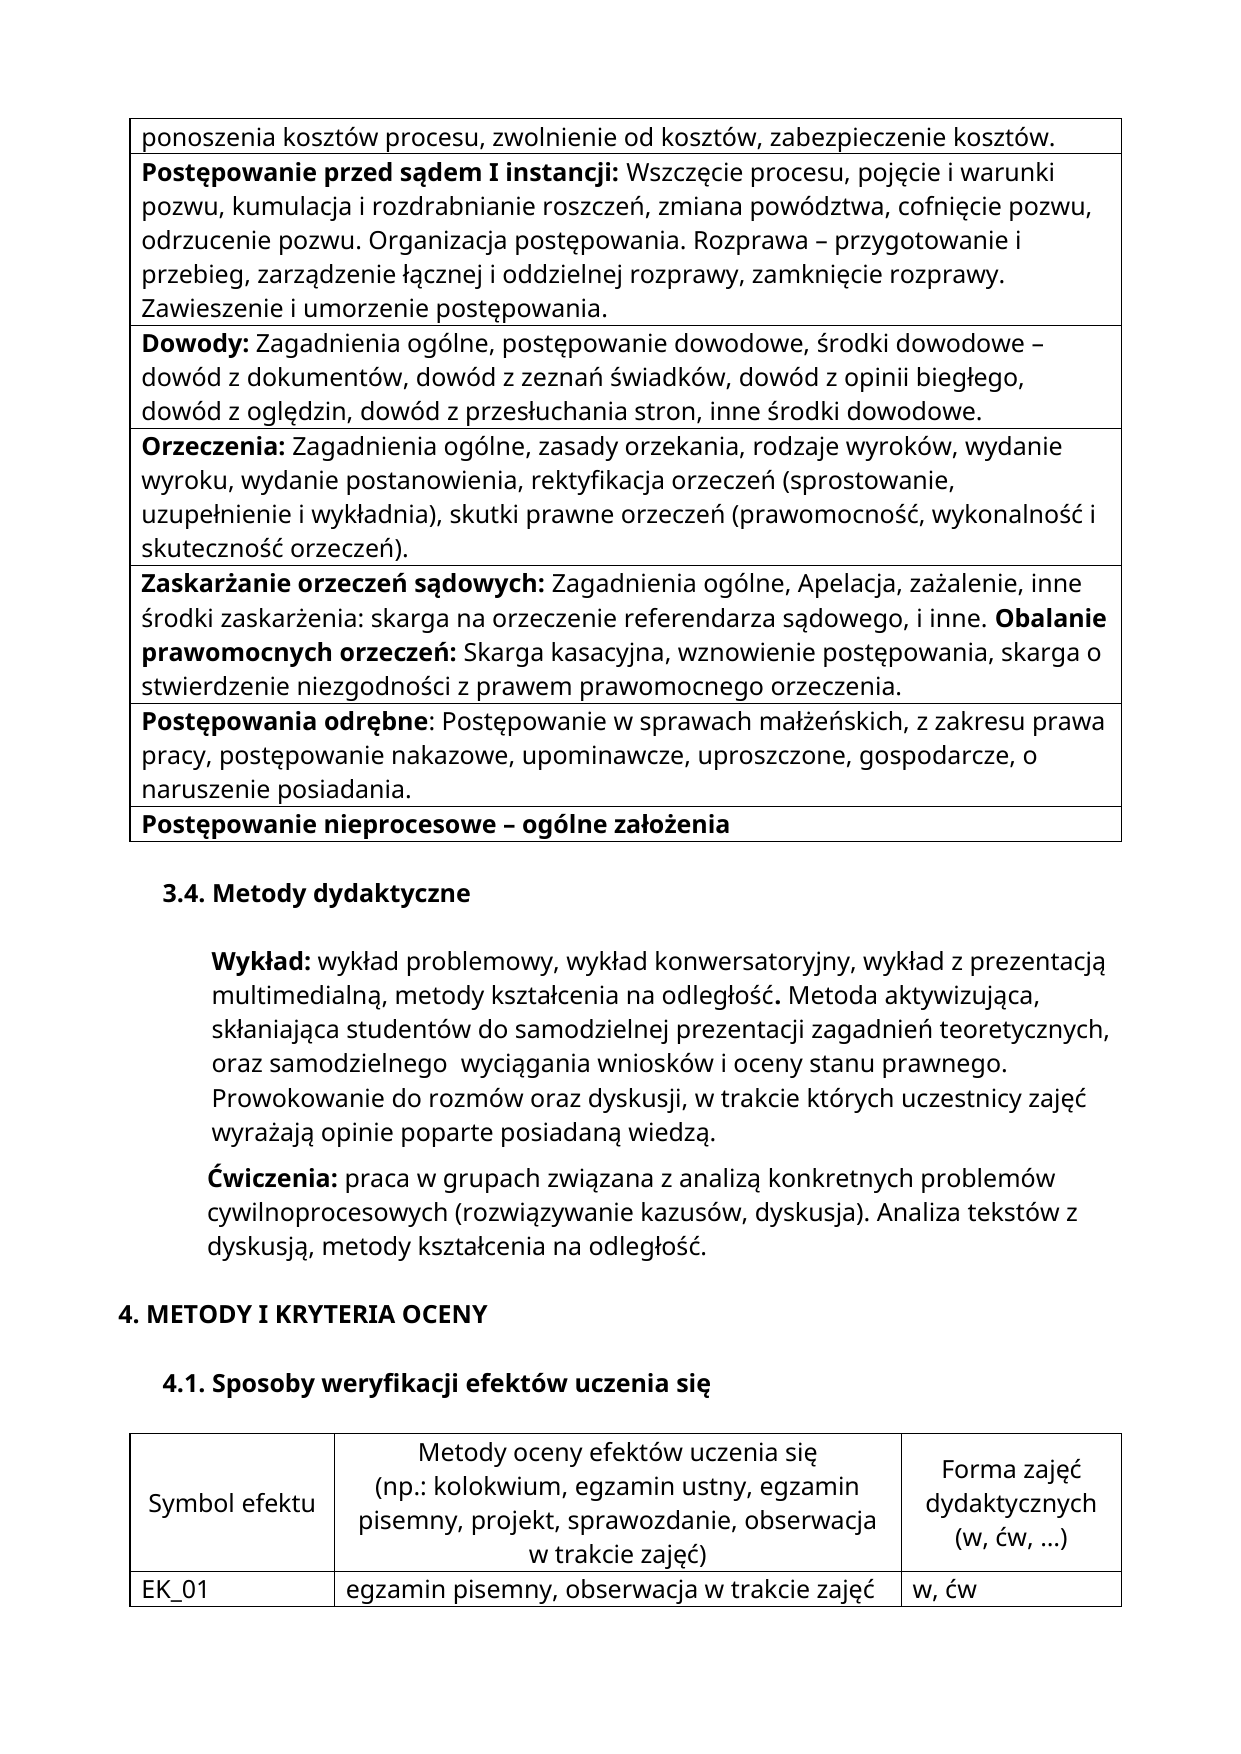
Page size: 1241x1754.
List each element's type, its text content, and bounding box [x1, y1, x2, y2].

table_cell Dowody: Zagadnienia ogólne, postępowanie dowodowe, środki dowodowe – dowód z dokumentów, dowód z zeznań świadków, dowód z opinii biegłego, dowód z oględzin, dowód z przesłuchania stron, inne środki dowodowe. [131, 326, 1121, 428]
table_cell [131, 119, 1121, 153]
table_cell w, ćw [902, 1572, 1121, 1606]
text 4.1. Sposoby weryfikacji efektów uczenia się [162, 1365, 1122, 1399]
text Wykład: wykład problemowy, wykład konwersatoryjny, wykład z prezentacją multimedialną, metody kształcenia na odległość. Metoda aktywizująca, skłaniająca studentów do samodzielnej prezentacji zagadnień teoretycznych, oraz samodzielnego wyciągania wniosków i oceny stanu prawnego. Prowokowanie do rozmów oraz dyskusji, w trakcie których uczestnicy zajęć wyrażają opinie poparte posiadaną wiedzą. [211, 944, 1122, 1148]
table_cell Postępowania odrębne: Postępowanie w sprawach małżeńskich, z zakresu prawa pracy, postępowanie nakazowe, upominawcze, uproszczone, gospodarcze, o naruszenie posiadania. [131, 704, 1121, 806]
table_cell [335, 1572, 901, 1606]
table_header Forma zajęć dydaktycznych (w, ćw, …) [902, 1434, 1121, 1571]
table_cell Postępowanie nieprocesowe – ogólne założenia [131, 807, 1121, 841]
table_header Symbol efektu [131, 1434, 334, 1571]
text 3.4. Metody dydaktyczne [162, 876, 1122, 910]
table_cell Orzeczenia: Zagadnienia ogólne, zasady orzekania, rodzaje wyroków, wydanie wyroku, wydanie postanowienia, rektyfikacja orzeczeń (sprostowanie, uzupełnienie i wykładnia), skutki prawne orzeczeń (prawomocność, wykonalność i skuteczność orzeczeń). [131, 429, 1121, 565]
table_cell Zaskarżanie orzeczeń sądowych: Zagadnienia ogólne, Apelacja, zażalenie, inne środki zaskarżenia: skarga na orzeczenie referendarza sądowego, i inne. Obalanie prawomocnych orzeczeń: Skarga kasacyjna, wznowienie postępowania, skarga o stwierdzenie niezgodności z prawem prawomocnego orzeczenia. [131, 566, 1121, 702]
table_cell EK_01 [131, 1572, 334, 1606]
text Ćwiczenia: praca w grupach związana z analizą konkretnych problemów cywilnoprocesowych (rozwiązywanie kazusów, dyskusja). Analiza tekstów z dyskusją, metody kształcenia na odległość. [207, 1161, 1122, 1263]
text 4. METODY I KRYTERIA OCENY [118, 1297, 1122, 1331]
table_cell Postępowanie przed sądem I instancji: Wszczęcie procesu, pojęcie i warunki pozwu, kumulacja i rozdrabnianie roszczeń, zmiana powództwa, cofnięcie pozwu, odrzucenie pozwu. Organizacja postępowania. Rozprawa – przygotowanie i przebieg, zarządzenie łącznej i oddzielnej rozprawy, zamknięcie rozprawy. Zawieszenie i umorzenie postępowania. [131, 154, 1121, 324]
table_header Metody oceny efektów uczenia się (np.: kolokwium, egzamin ustny, egzamin pisemny, projekt, sprawozdanie, obserwacja w trakcie zajęć) [335, 1434, 901, 1571]
